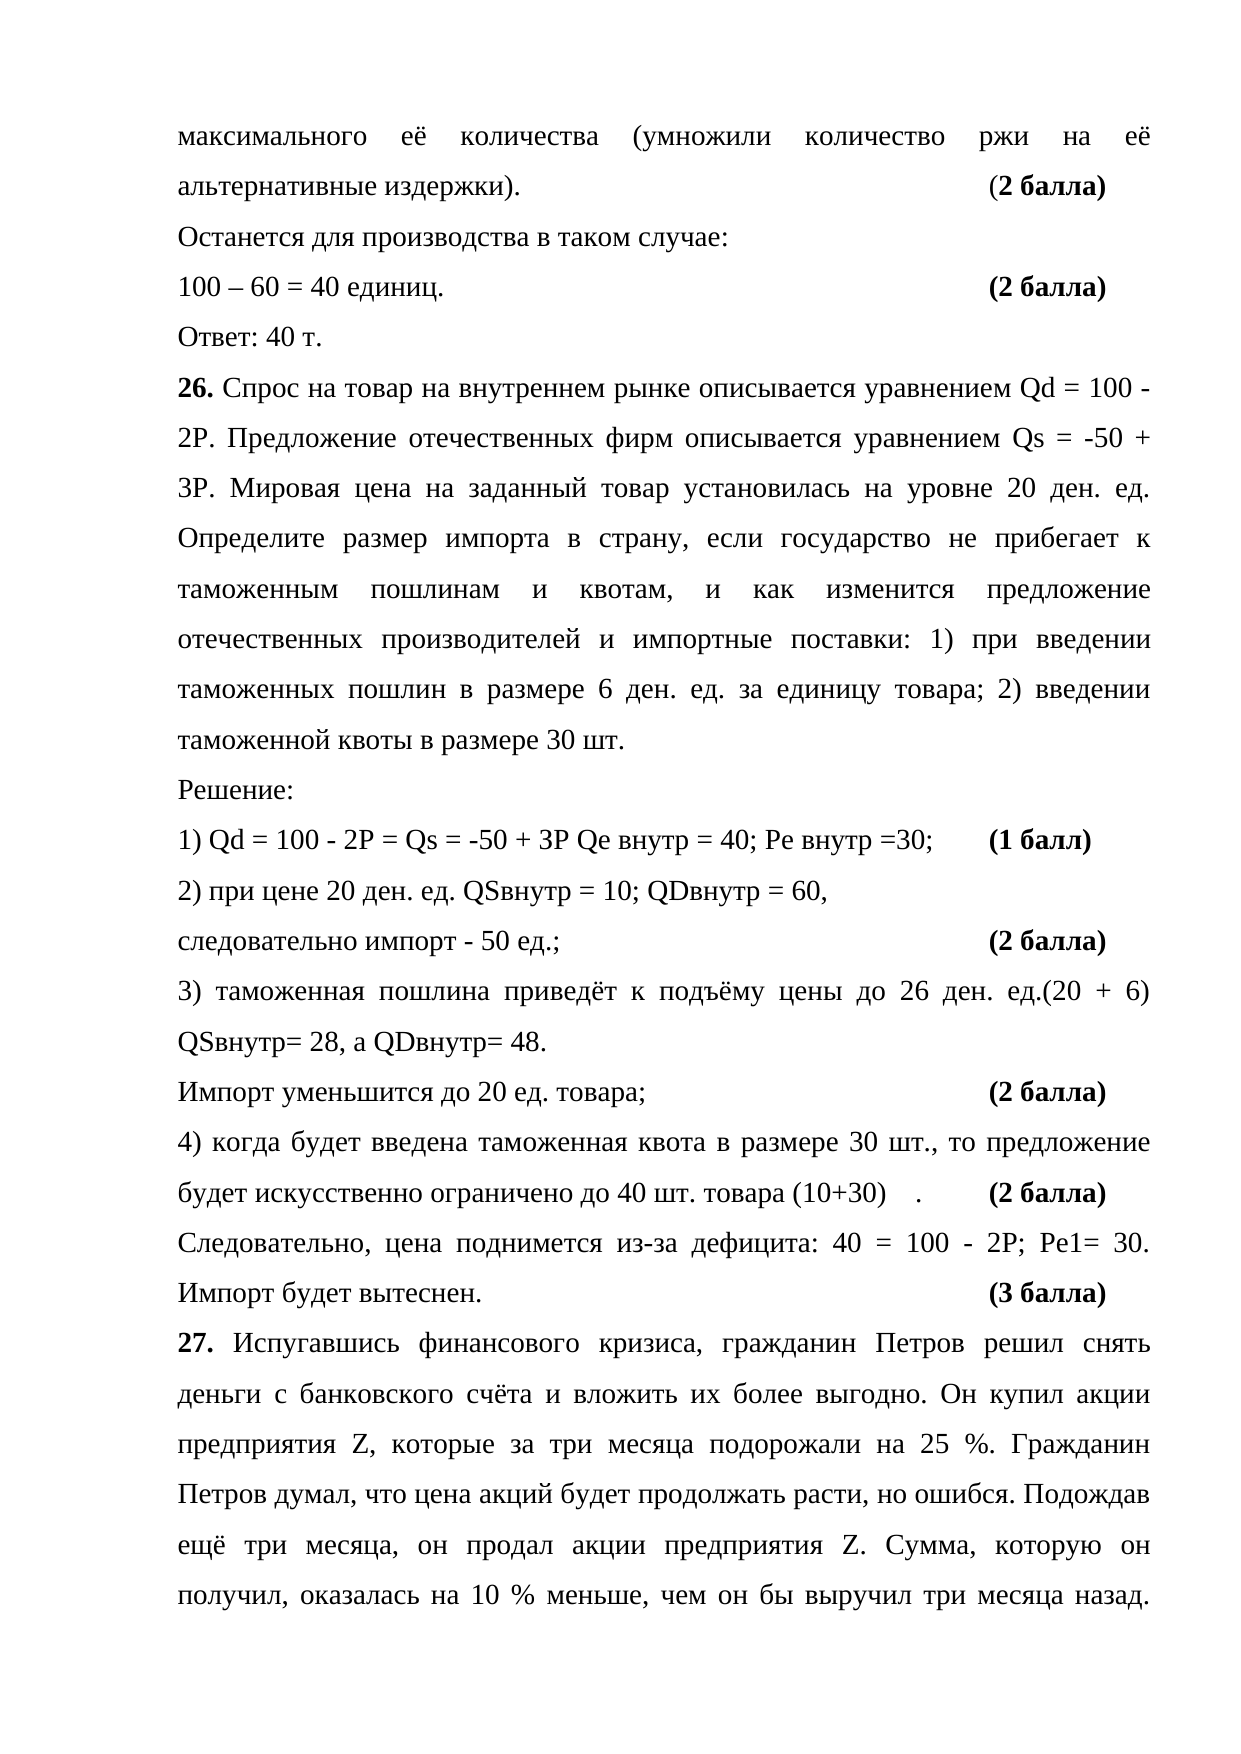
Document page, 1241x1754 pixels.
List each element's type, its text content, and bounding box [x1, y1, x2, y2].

text Импорт уменьшится до 20 ед. товара; (2 балла) [177, 1074, 1152, 1108]
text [177, 118, 1152, 202]
text 100 – 60 = 40 единиц. (2 балла) [177, 269, 1152, 303]
text Ответ: 40 т. [177, 319, 1152, 353]
text 26. Спрос на товар на внутреннем рынке описывается уравнением Qd = 100 - 2Р. Предложение отечественных фирм описывается уравнением Qs = -50 + 3Р. Мировая цена на заданный товар установилась на уровне 20 ден. ед. Определите размер импорта в страну, если государство не прибегает к таможенным пошлинам и квотам, и как изменится предложение отечественных производителей и импортные поставки: 1) при введении таможенных пошлин в размере 6 ден. ед. за единицу товара; 2) введении таможенной квоты в размере 30 шт. [177, 370, 1152, 755]
text Останется для производства в таком случае: [177, 219, 1152, 252]
text 4) когда будет введена таможенная квота в размере 30 шт., то предложение будет искусственно ограничено до 40 шт. товара (10+30) . (2 балла) [177, 1124, 1152, 1208]
text Следовательно, цена поднимется из-за дефицита: 40 = 100 - 2Р; Ре1= 30. Импорт будет вытеснен. (3 балла) [177, 1225, 1152, 1309]
text Решение: [177, 772, 1152, 806]
text следовательно импорт - 50 ед.; (2 балла) [177, 923, 1152, 957]
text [177, 1326, 1152, 1611]
text 2) при цене 20 ден. ед. QSвнутр = 10; QDвнутр = 60, [177, 873, 1152, 906]
text 1) Qd = 100 - 2Р = Qs = -50 + ЗР Qe внутр = 40; Ре внутр =30; (1 балл) [177, 822, 1152, 856]
text 3) таможенная пошлина приведёт к подъёму цены до 26 ден. ед.(20 + 6) QSвнутр= 28, а QDвнутр= 48. [177, 973, 1152, 1057]
